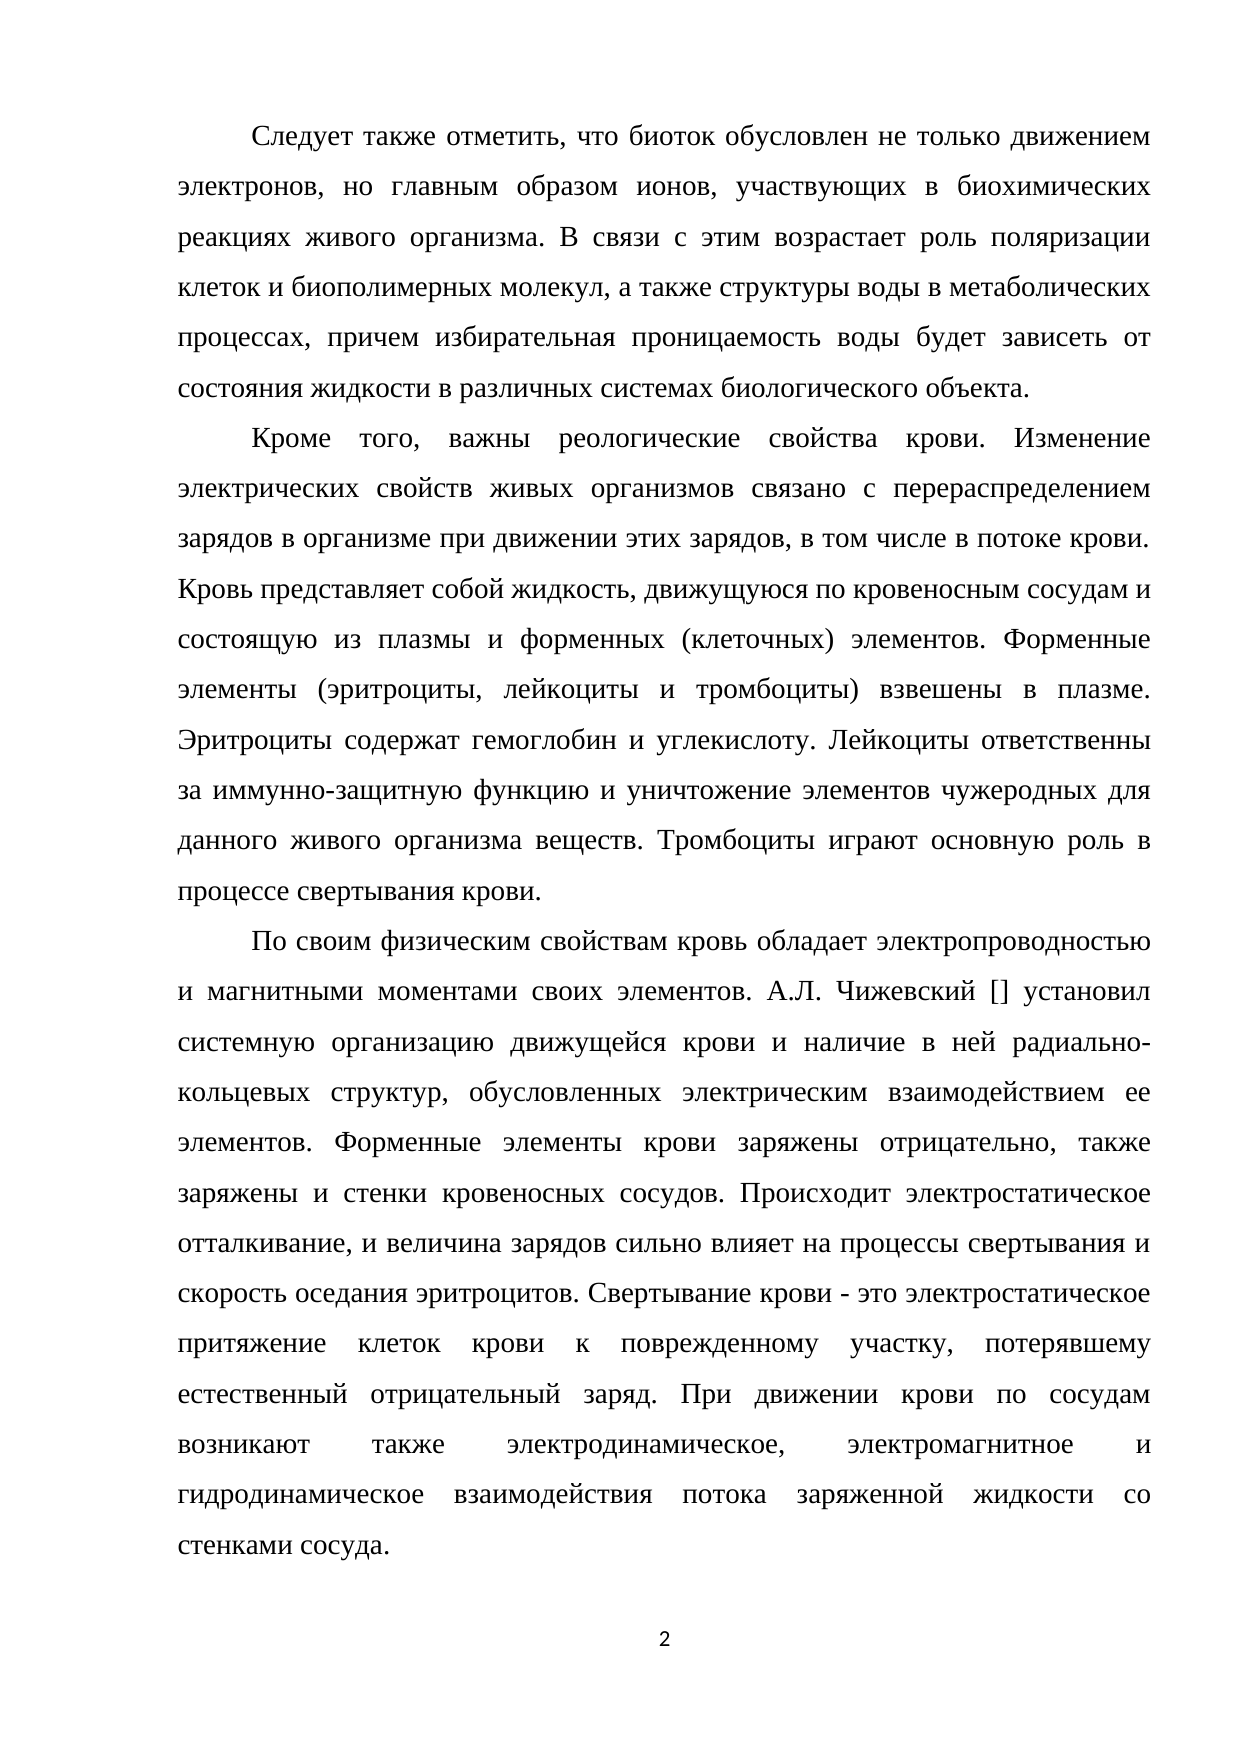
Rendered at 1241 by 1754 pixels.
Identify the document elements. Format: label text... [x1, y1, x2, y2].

text По своим физическим свойствам кровь обладает электропроводностью и магнитными моментами своих элементов. А.Л. Чижевский [] установил системную организацию движущейся крови и наличие в ней радиально-кольцевых структур, обусловленных электрическим взаимодействием ее элементов. Форменные элементы крови заряжены отрицательно, также заряжены и стенки кровеносных сосудов. Происходит электростатическое отталкивание, и величина зарядов сильно влияет на процессы свертывания и скорость оседания эритроцитов. Свертывание крови - это электростатическое притяжение клеток крови к поврежденному участку, потерявшему естественный отрицательный заряд. При движении крови по сосудам возникают также электродинамическое, электромагнитное и гидродинамическое взаимодействия потока заряженной жидкости со стенками сосуда. [177, 923, 1152, 1560]
text Следует также отметить, что биоток обусловлен не только движением электронов, но главным образом ионов, участвующих в биохимических реакциях живого организма. В связи с этим возрастает роль поляризации клеток и биополимерных молекул, а также структуры воды в метаболических процессах, причем избирательная проницаемость воды будет зависеть от состояния жидкости в различных системах биологического объекта. [177, 118, 1152, 403]
text Кроме того, важны реологические свойства крови. Изменение электрических свойств живых организмов связано с перераспределением зарядов в организме при движении этих зарядов, в том числе в потоке крови. Кровь представляет собой жидкость, движущуюся по кровеносным сосудам и состоящую из плазмы и форменных (клеточных) элементов. Форменные элементы (эритроциты, лейкоциты и тромбоциты) взвешены в плазме. Эритроциты содержат гемоглобин и углекислоту. Лейкоциты ответственны за иммунно-защитную функцию и уничтожение элементов чужеродных для данного живого организма веществ. Тромбоциты играют основную роль в процессе свертывания крови. [177, 420, 1152, 906]
